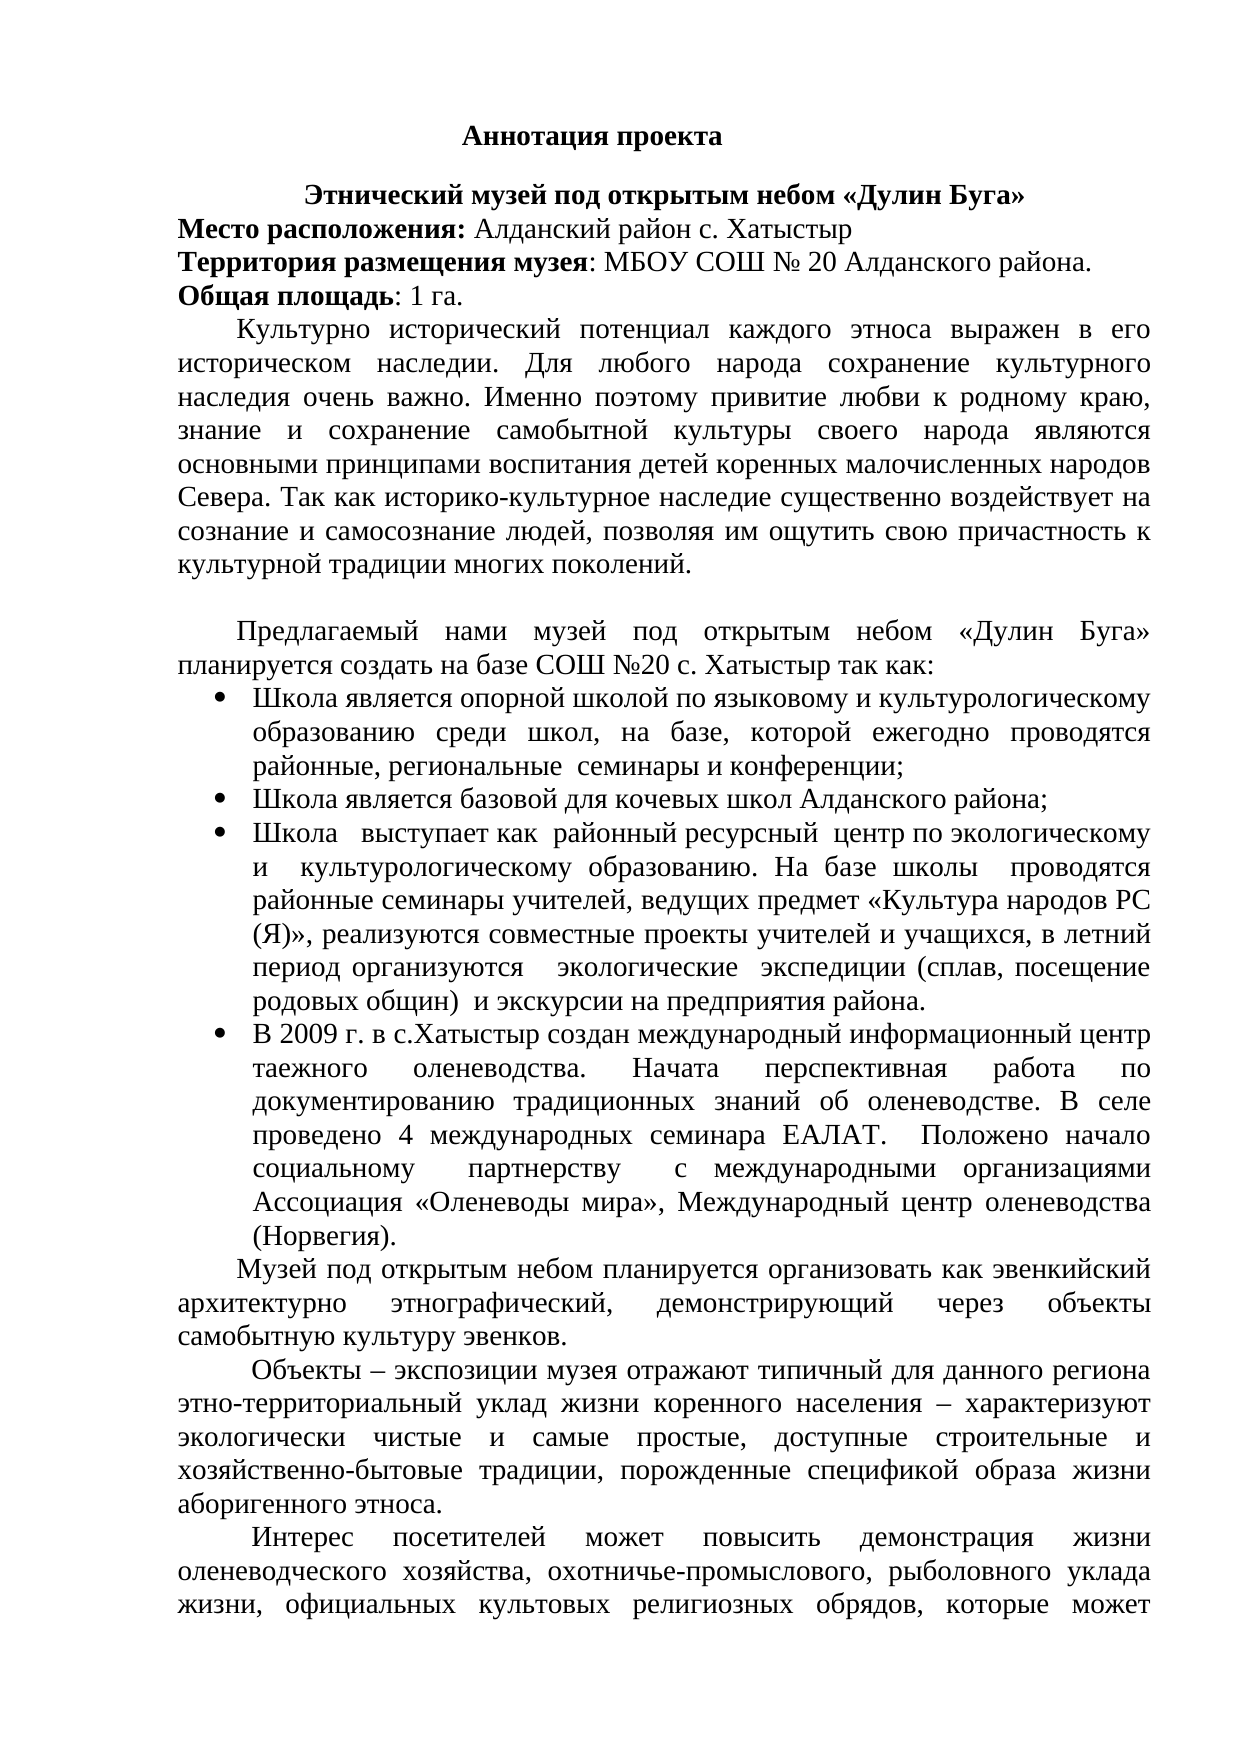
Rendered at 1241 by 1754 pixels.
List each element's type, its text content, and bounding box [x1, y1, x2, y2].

text Место расположения: Алданский район с. Хатыстыр [177, 211, 1152, 244]
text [177, 1519, 1152, 1620]
list В . в с.Хатыстыр создан международный информационный центр таежного оленеводства. Начата перспективная работа по документированию традиционных знаний об оленеводстве. В селе проведено 4 международных семинара ЕАЛАТ. Положено начало социальному партнерству с международными организациями Ассоциация «Оленеводы мира», Международный центр оленеводства (Норвегия). [215, 1016, 1152, 1251]
text Территория размещения музея: МБОУ СОШ № 20 Алданского района. [177, 244, 1152, 278]
text Объекты – экспозиции музея отражают типичный для данного региона этно-территориальный уклад жизни коренного населения – характеризуют экологически чистые и самые простые, доступные строительные и хозяйственно-бытовые традиции, порожденные спецификой образа жизни аборигенного этноса. [177, 1352, 1152, 1519]
text Музей под открытым небом планируется организовать как эвенкийский архитектурно этнографический, демонстрирующий через объекты самобытную культуру эвенков. [177, 1251, 1152, 1352]
text Этнический музей под открытым небом «Дулин Буга» [177, 177, 1152, 211]
text Общая площадь: . [177, 278, 1152, 312]
text Предлагаемый нами музей под открытым небом «Дулин Буга» планируется создать на базе СОШ №20 с. Хатыстыр так как: [177, 613, 1152, 681]
text Культурно исторический потенциал каждого этноса выражен в его историческом наследии. Для любого народа сохранение культурного наследия очень важно. Именно поэтому привитие любви к родному краю, знание и сохранение самобытной культуры своего народа являются основными принципами воспитания детей коренных малочисленных народов Севера. Так как историко-культурное наследие существенно воздействует на сознание и самосознание людей, позволяя им ощутить свою причастность к культурной традиции многих поколений. [177, 312, 1152, 580]
list Школа выступает как районный ресурсный центр по экологическому и культурологическому образованию. На базе школы проводятся районные семинары учителей, ведущих предмет «Культура народов РС (Я)», реализуются совместные проекты учителей и учащихся, в летний период организуются экологические экспедиции (сплав, посещение родовых общин) и экскурсии на предприятия района. [215, 815, 1152, 1016]
list Школа является опорной школой по языковому и культурологическому образованию среди школ, на базе, которой ежегодно проводятся районные, региональные семинары и конференции; [215, 681, 1152, 781]
list Школа является базовой для кочевых школ Алданского района; [215, 781, 1152, 815]
text Аннотация проекта [177, 118, 1152, 152]
